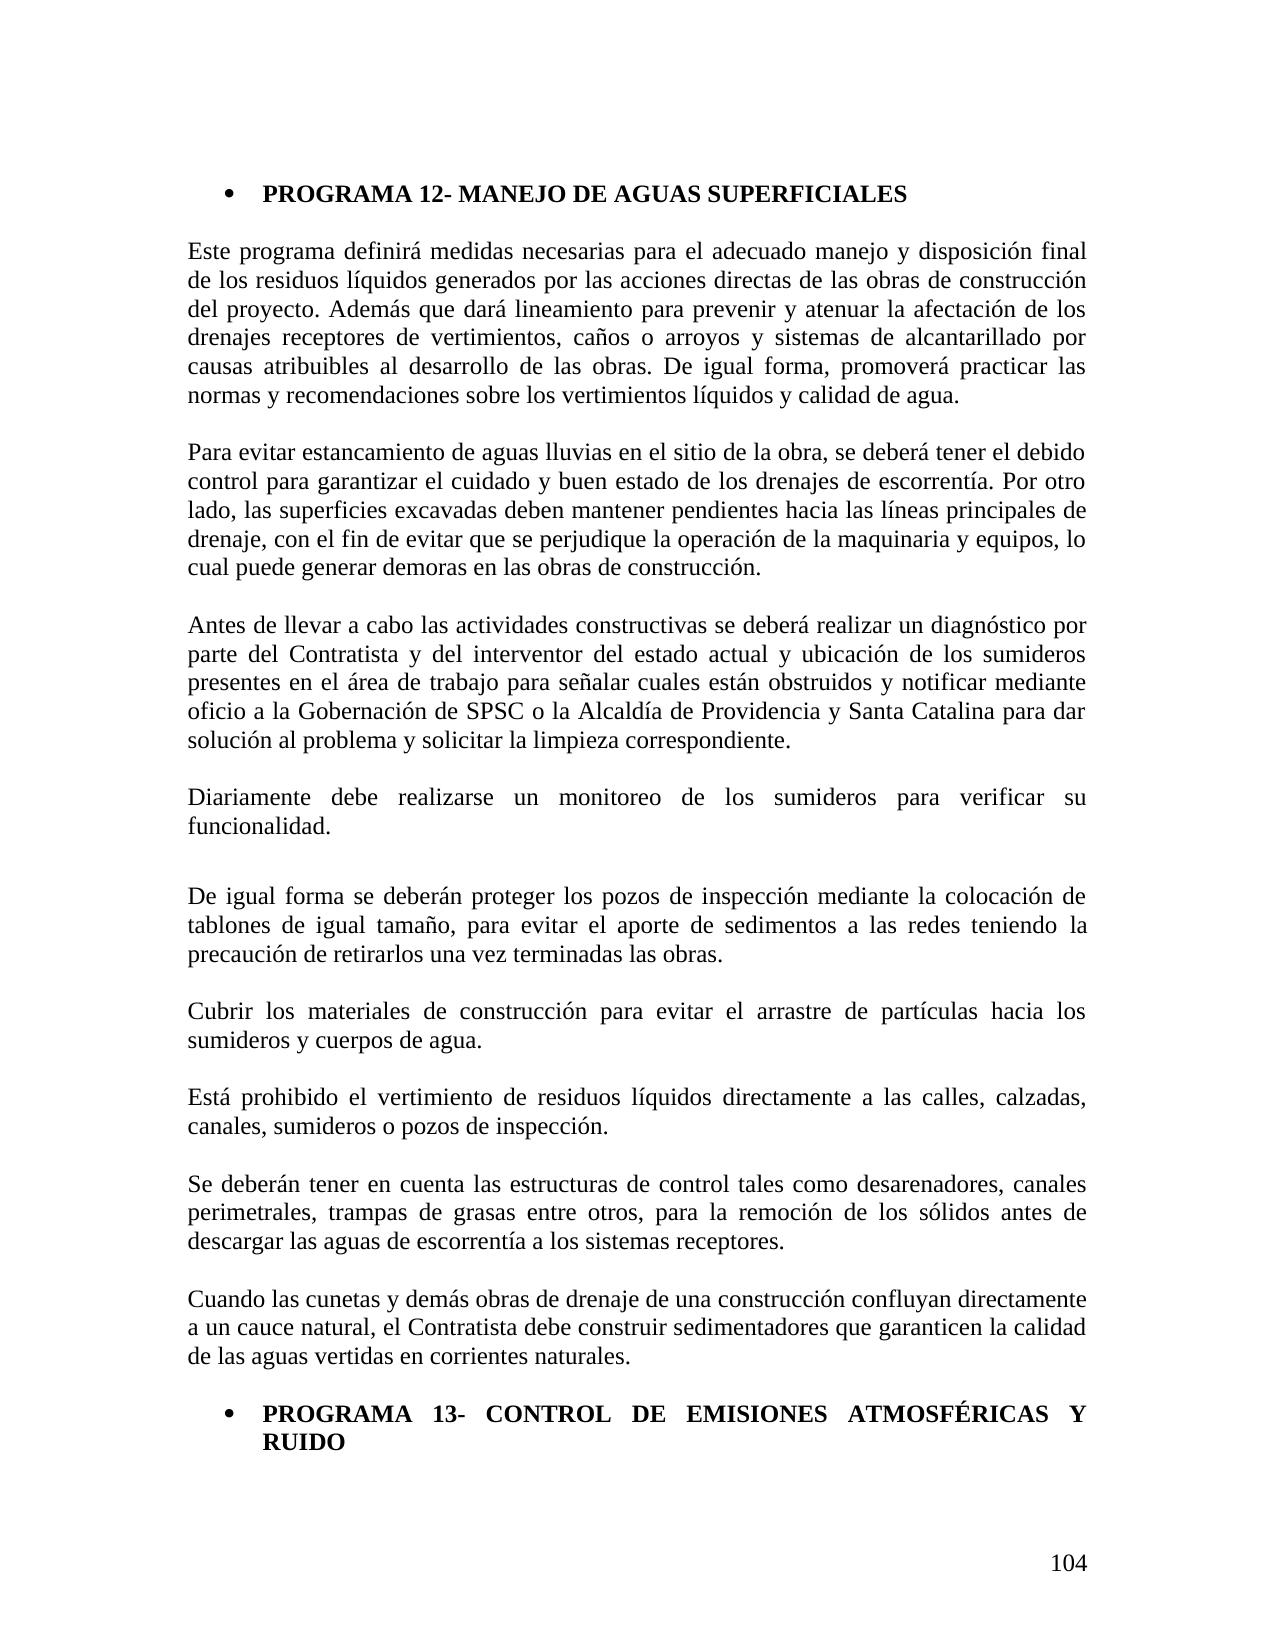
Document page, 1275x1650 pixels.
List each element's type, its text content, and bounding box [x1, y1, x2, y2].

text Este programa definirá medidas necesarias para el adecuado manejo y disposición final de los residuos líquidos generados por las acciones directas de las obras de construcción del proyecto. Además que dará lineamiento para prevenir y atenuar la afectación de los drenajes receptores de vertimientos, caños o arroyos y sistemas de alcantarillado por causas atribuibles al desarrollo de las obras. De igual forma, promoverá practicar las normas y recomendaciones sobre los vertimientos líquidos y calidad de agua. [187, 236, 1087, 409]
list PROGRAMA 13- CONTROL DE EMISIONES ATMOSFÉRICAS Y RUIDO [225, 1399, 1087, 1456]
text Está prohibido el vertimiento de residuos líquidos directamente a las calles, calzadas, canales, sumideros o pozos de inspección. [187, 1082, 1087, 1140]
text Se deberán tener en cuenta las estructuras de control tales como desarenadores, canales perimetrales, trampas de grasas entre otros, para la remoción de los sólidos antes de descargar las aguas de escorrentía a los sistemas receptores. [187, 1169, 1087, 1255]
text De igual forma se deberán proteger los pozos de inspección mediante la colocación de tablones de igual tamaño, para evitar el aporte de sedimentos a las redes teniendo la precaución de retirarlos una vez terminadas las obras. [187, 881, 1087, 967]
text Antes de llevar a cabo las actividades constructivas se deberá realizar un diagnóstico por parte del Contratista y del interventor del estado actual y ubicación de los sumideros presentes en el área de trabajo para señalar cuales están obstruidos y notificar mediante oficio a la Gobernación de SPSC o la Alcaldía de Providencia y Santa Catalina para dar solución al problema y solicitar la limpieza correspondiente. [187, 610, 1087, 754]
text Cuando las cunetas y demás obras de drenaje de una construcción confluyan directamente a un cauce natural, el Contratista debe construir sedimentadores que garanticen la calidad de las aguas vertidas en corrientes naturales. [187, 1284, 1087, 1370]
text Diariamente debe realizarse un monitoreo de los sumideros para verificar su funcionalidad. [187, 782, 1087, 840]
text Cubrir los materiales de construcción para evitar el arrastre de partículas hacia los sumideros y cuerpos de agua. [187, 996, 1087, 1054]
list PROGRAMA 12- MANEJO DE AGUAS SUPERFICIALES [225, 179, 1087, 207]
text Para evitar estancamiento de aguas lluvias en el sitio de la obra, se deberá tener el debido control para garantizar el cuidado y buen estado de los drenajes de escorrentía. Por otro lado, las superficies excavadas deben mantener pendientes hacia las líneas principales de drenaje, con el fin de evitar que se perjudique la operación de la maquinaria y equipos, lo cual puede generar demoras en las obras de construcción. [187, 437, 1087, 581]
